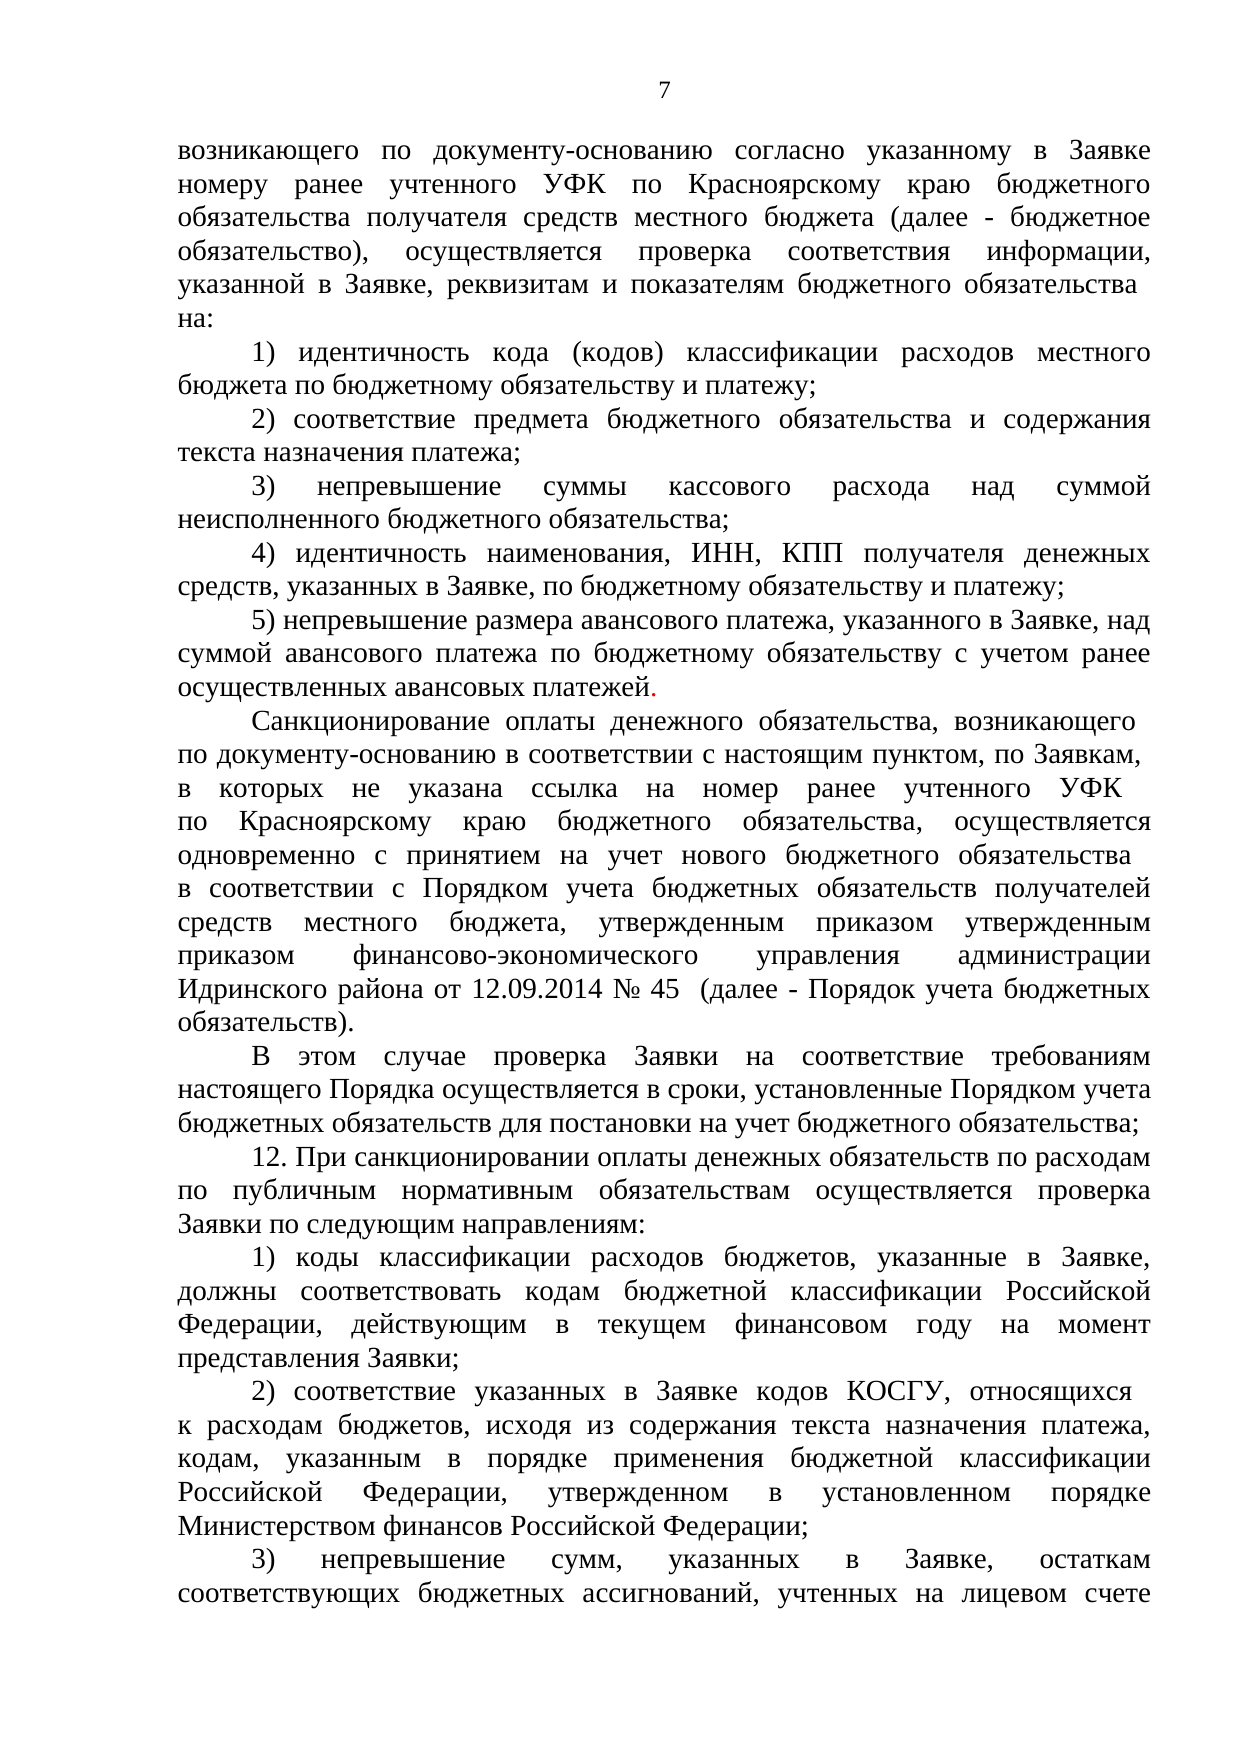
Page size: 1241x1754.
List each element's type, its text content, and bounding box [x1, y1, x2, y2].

text 1) идентичность кода (кодов) классификации расходов местного бюджета по бюджетному обязательству и платежу; [177, 334, 1152, 401]
text 2) соответствие указанных в Заявке кодов КОСГУ, относящихся к расходам бюджетов, исходя из содержания текста назначения платежа, кодам, указанным в порядке применения бюджетной классификации Российской Федерации, утвержденном в установленном порядке Министерством финансов Российской Федерации; [177, 1373, 1152, 1541]
text Санкционирование оплаты денежного обязательства, возникающего по документу-основанию в соответствии с настоящим пунктом, по Заявкам, в которых не указана ссылка на номер ранее учтенного УФК по Красноярскому краю бюджетного обязательства, осуществляется одновременно с принятием на учет нового бюджетного обязательства в соответствии с Порядком учета бюджетных обязательств получателей средств местного бюджета, утвержденным приказом утвержденным приказом финансово-экономического управления администрации Идринского района от 12.09.2014 № 45 (далее - Порядок учета бюджетных обязательств). [177, 703, 1152, 1038]
text В этом случае проверка Заявки на соответствие требованиям настоящего Порядка осуществляется в сроки, установленные Порядком учета бюджетных обязательств для постановки на учет бюджетного обязательства; [177, 1038, 1152, 1139]
text 1) коды классификации расходов бюджетов, указанные в Заявке, должны соответствовать кодам бюджетной классификации Российской Федерации, действующим в текущем финансовом году на момент представления Заявки; [177, 1239, 1152, 1373]
text 12. При санкционировании оплаты денежных обязательств по расходам по публичным нормативным обязательствам осуществляется проверка Заявки по следующим направлениям: [177, 1139, 1152, 1239]
text 3) непревышение суммы кассового расхода над суммой неисполненного бюджетного обязательства; [177, 468, 1152, 535]
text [177, 1541, 1152, 1608]
text 4) идентичность наименования, ИНН, КПП получателя денежных средств, указанных в Заявке, по бюджетному обязательству и платежу; [177, 535, 1152, 602]
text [177, 132, 1152, 334]
text 5) непревышение размера авансового платежа, указанного в Заявке, над суммой авансового платежа по бюджетному обязательству с учетом ранее осуществленных авансовых платежей. [177, 602, 1152, 703]
text 2) соответствие предмета бюджетного обязательства и содержания текста назначения платежа; [177, 401, 1152, 468]
